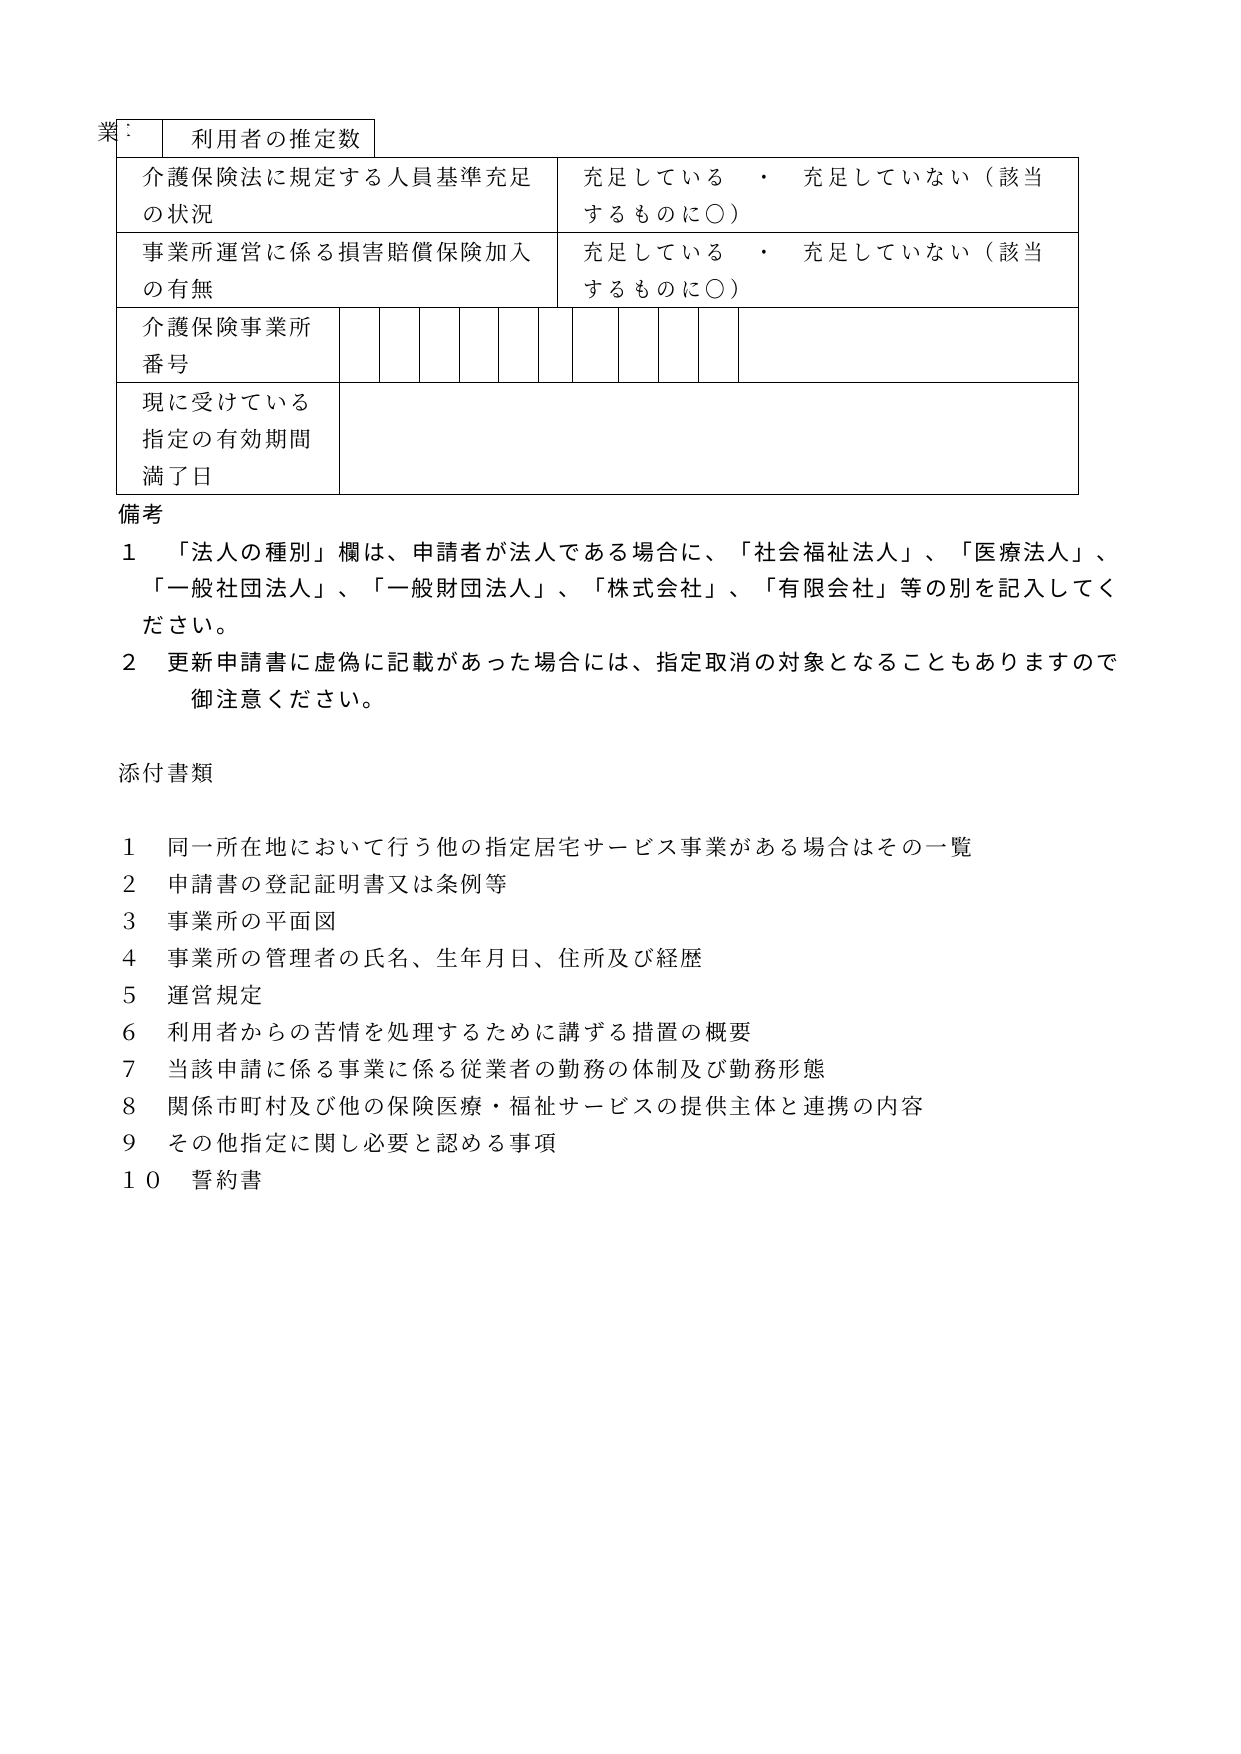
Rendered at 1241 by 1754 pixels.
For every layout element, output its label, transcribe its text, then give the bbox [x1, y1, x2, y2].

table_cell [340, 308, 379, 382]
text ４ 事業所の管理者の氏名、生年月日、住所及び経歴 [118, 939, 1122, 976]
text 備考 [118, 495, 1122, 532]
table_cell 充足している ・ 充足していない（該当するものに〇） [558, 158, 1078, 232]
text ６ 利用者からの苦情を処理するために講ずる措置の概要 [118, 1013, 1122, 1049]
text １ 「法人の種別」欄は、申請者が法人である場合に、「社会福祉法人」、「医療法人」、「一般社団法人」、「一般財団法人」、「株式会社」、「有限会社」等の別を記入してください。 [118, 532, 1122, 643]
text ５ 運営規定 [118, 976, 1122, 1013]
table_cell [699, 308, 738, 382]
text １ 同一所在地において行う他の指定居宅サービス事業がある場合はその一覧 [118, 828, 1122, 865]
table_cell [659, 308, 698, 382]
text ８ 関係市町村及び他の保険医療・福祉サービスの提供主体と連携の内容 [118, 1087, 1122, 1123]
table_cell 現に受けている指定の有効期間満了日 [117, 383, 339, 494]
table_cell 充足している ・ 充足していない（該当するものに〇） [558, 233, 1078, 307]
table_cell [499, 308, 538, 382]
text 添付書類 [118, 754, 1122, 791]
text ２ 更新申請書に虚偽に記載があった場合には、指定取消の対象となることもありますので御注意ください。 [118, 643, 1122, 717]
table_cell [539, 308, 572, 382]
table_cell 事業所運営に係る損害賠償保険加入の有無 [117, 233, 557, 307]
table_cell [420, 308, 459, 382]
table_cell [340, 383, 1078, 494]
table_cell [739, 308, 1078, 382]
text ７ 当該申請に係る事業に係る従業者の勤務の体制及び勤務形態 [118, 1049, 1122, 1087]
table_cell [460, 308, 498, 382]
table_cell [573, 308, 618, 382]
text ３ 事業所の平面図 [118, 902, 1122, 939]
table_cell 介護保険法に規定する人員基準充足の状況 [117, 158, 557, 232]
text ２ 申請書の登記証明書又は条例等 [118, 865, 1122, 902]
text １０ 誓約書 [118, 1161, 1122, 1197]
table_cell [380, 308, 419, 382]
table_cell 更新申請に係る 利用者の推定数 [163, 120, 374, 157]
text ９ その他指定に関し必要と認める事項 [118, 1123, 1122, 1161]
table_cell [619, 308, 658, 382]
table_cell 介護保険事業所番号 [117, 308, 339, 382]
